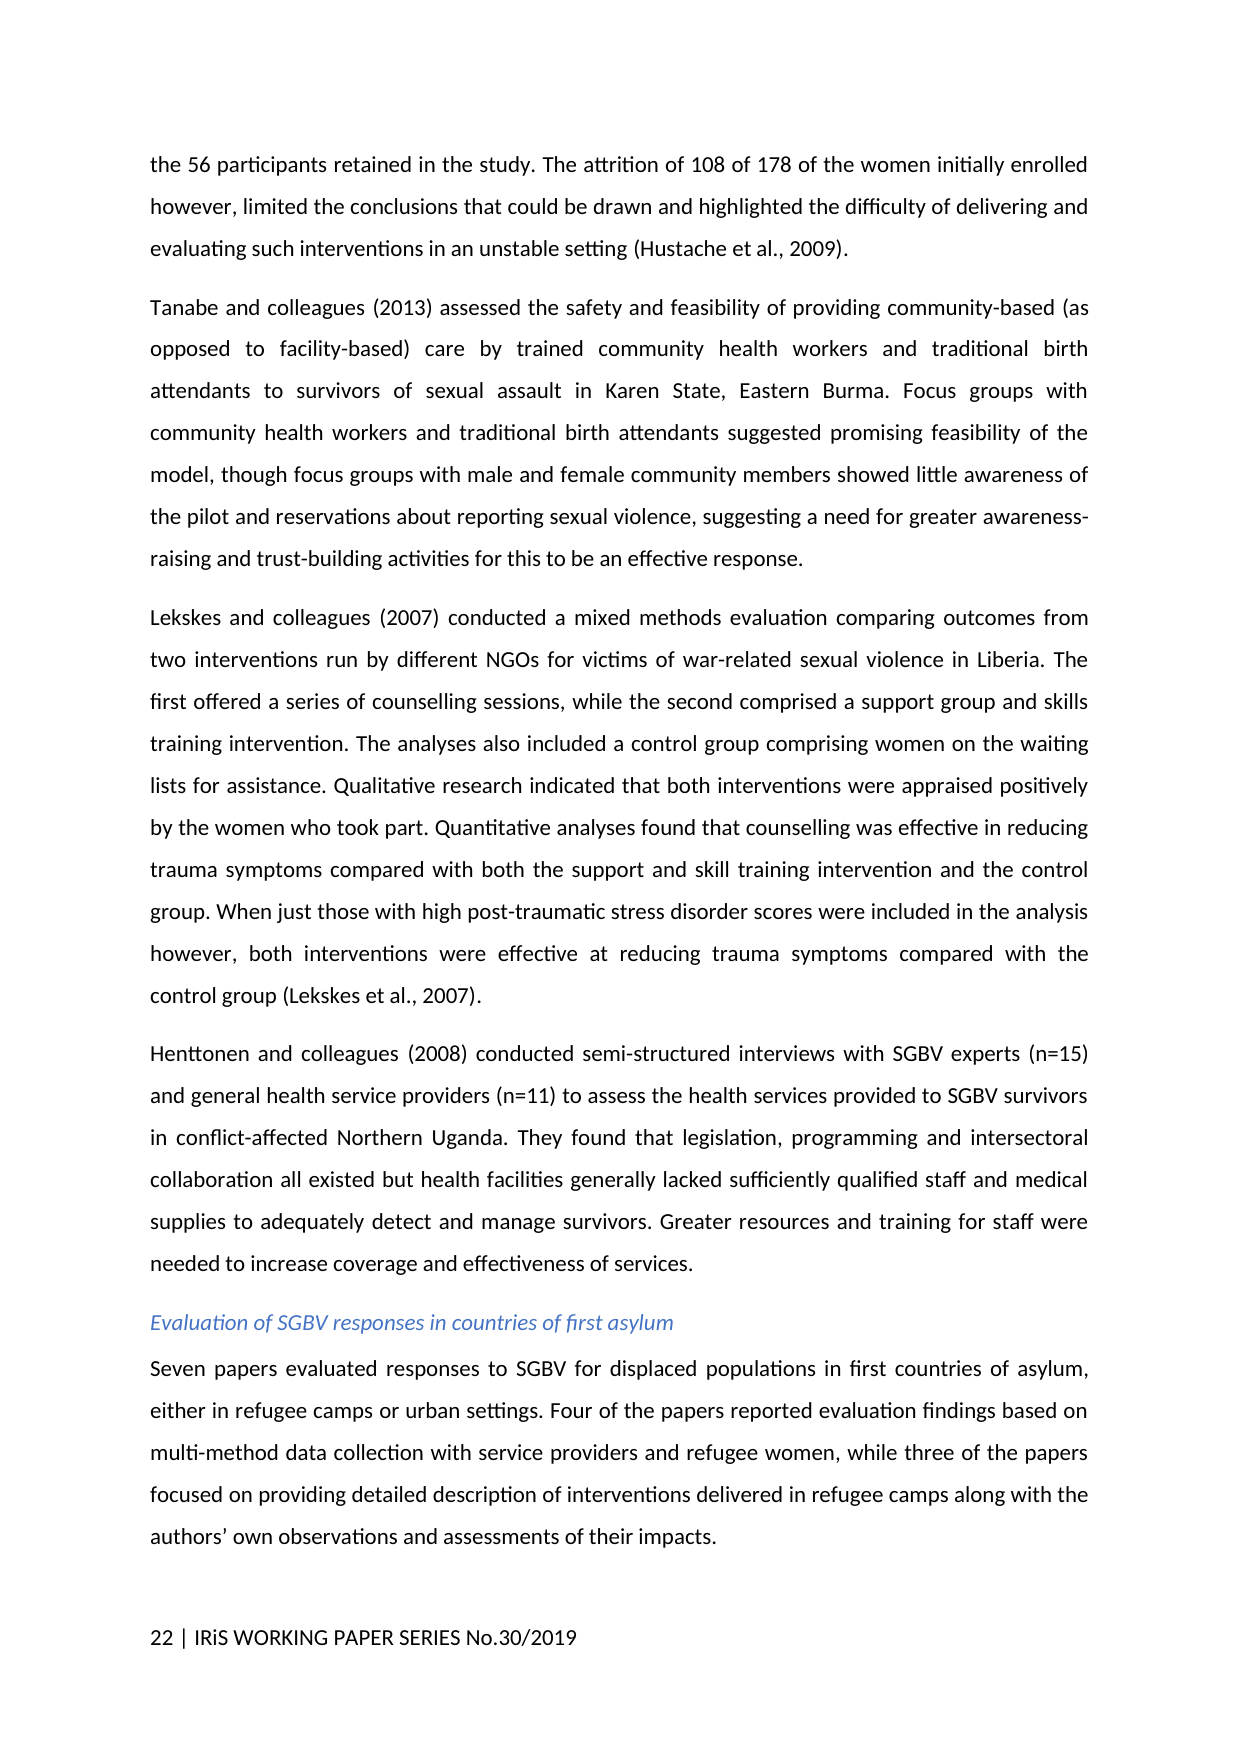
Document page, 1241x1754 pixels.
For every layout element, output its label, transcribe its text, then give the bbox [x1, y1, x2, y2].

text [150, 150, 1090, 262]
text Lekskes and colleagues (2007) conducted a mixed methods evaluation comparing outcomes from two interventions run by different NGOs for victims of war-related sexual violence in Liberia. The first offered a series of counselling sessions, while the second comprised a support group and skills training intervention. The analyses also included a control group comprising women on the waiting lists for assistance. Qualitative research indicated that both interventions were appraised positively by the women who took part. Quantitative analyses found that counselling was effective in reducing trauma symptoms compared with both the support and skill training intervention and the control group. When just those with high post-traumatic stress disorder scores were included in the analysis however, both interventions were effective at reducing trauma symptoms compared with the control group (Lekskes et al., 2007). [150, 603, 1090, 1009]
text Henttonen and colleagues (2008) conducted semi-structured interviews with SGBV experts (n=15) and general health service providers (n=11) to assess the health services provided to SGBV survivors in conflict-affected Northern Uganda. They found that legislation, programming and intersectoral collaboration all existed but health facilities generally lacked sufficiently qualified staff and medical supplies to adequately detect and manage survivors. Greater resources and training for staff were needed to increase coverage and effectiveness of services. [150, 1039, 1090, 1277]
text Seven papers evaluated responses to SGBV for displaced populations in first countries of asylum, either in refugee camps or urban settings. Four of the papers reported evaluation findings based on multi-method data collection with service providers and refugee women, while three of the papers focused on providing detailed description of interventions delivered in refugee camps along with the authors’ own observations and assessments of their impacts. [150, 1354, 1090, 1550]
text Tanabe and colleagues (2013) assessed the safety and feasibility of providing community-based (as opposed to facility-based) care by trained community health workers and traditional birth attendants to survivors of sexual assault in Karen State, Eastern Burma. Focus groups with community health workers and traditional birth attendants suggested promising feasibility of the model, though focus groups with male and female community members showed little awareness of the pilot and reservations about reporting sexual violence, suggesting a need for greater awareness-raising and trust-building activities for this to be an effective response. [150, 293, 1090, 572]
subtitle Evaluation of SGBV responses in countries of first asylum [150, 1308, 1090, 1336]
